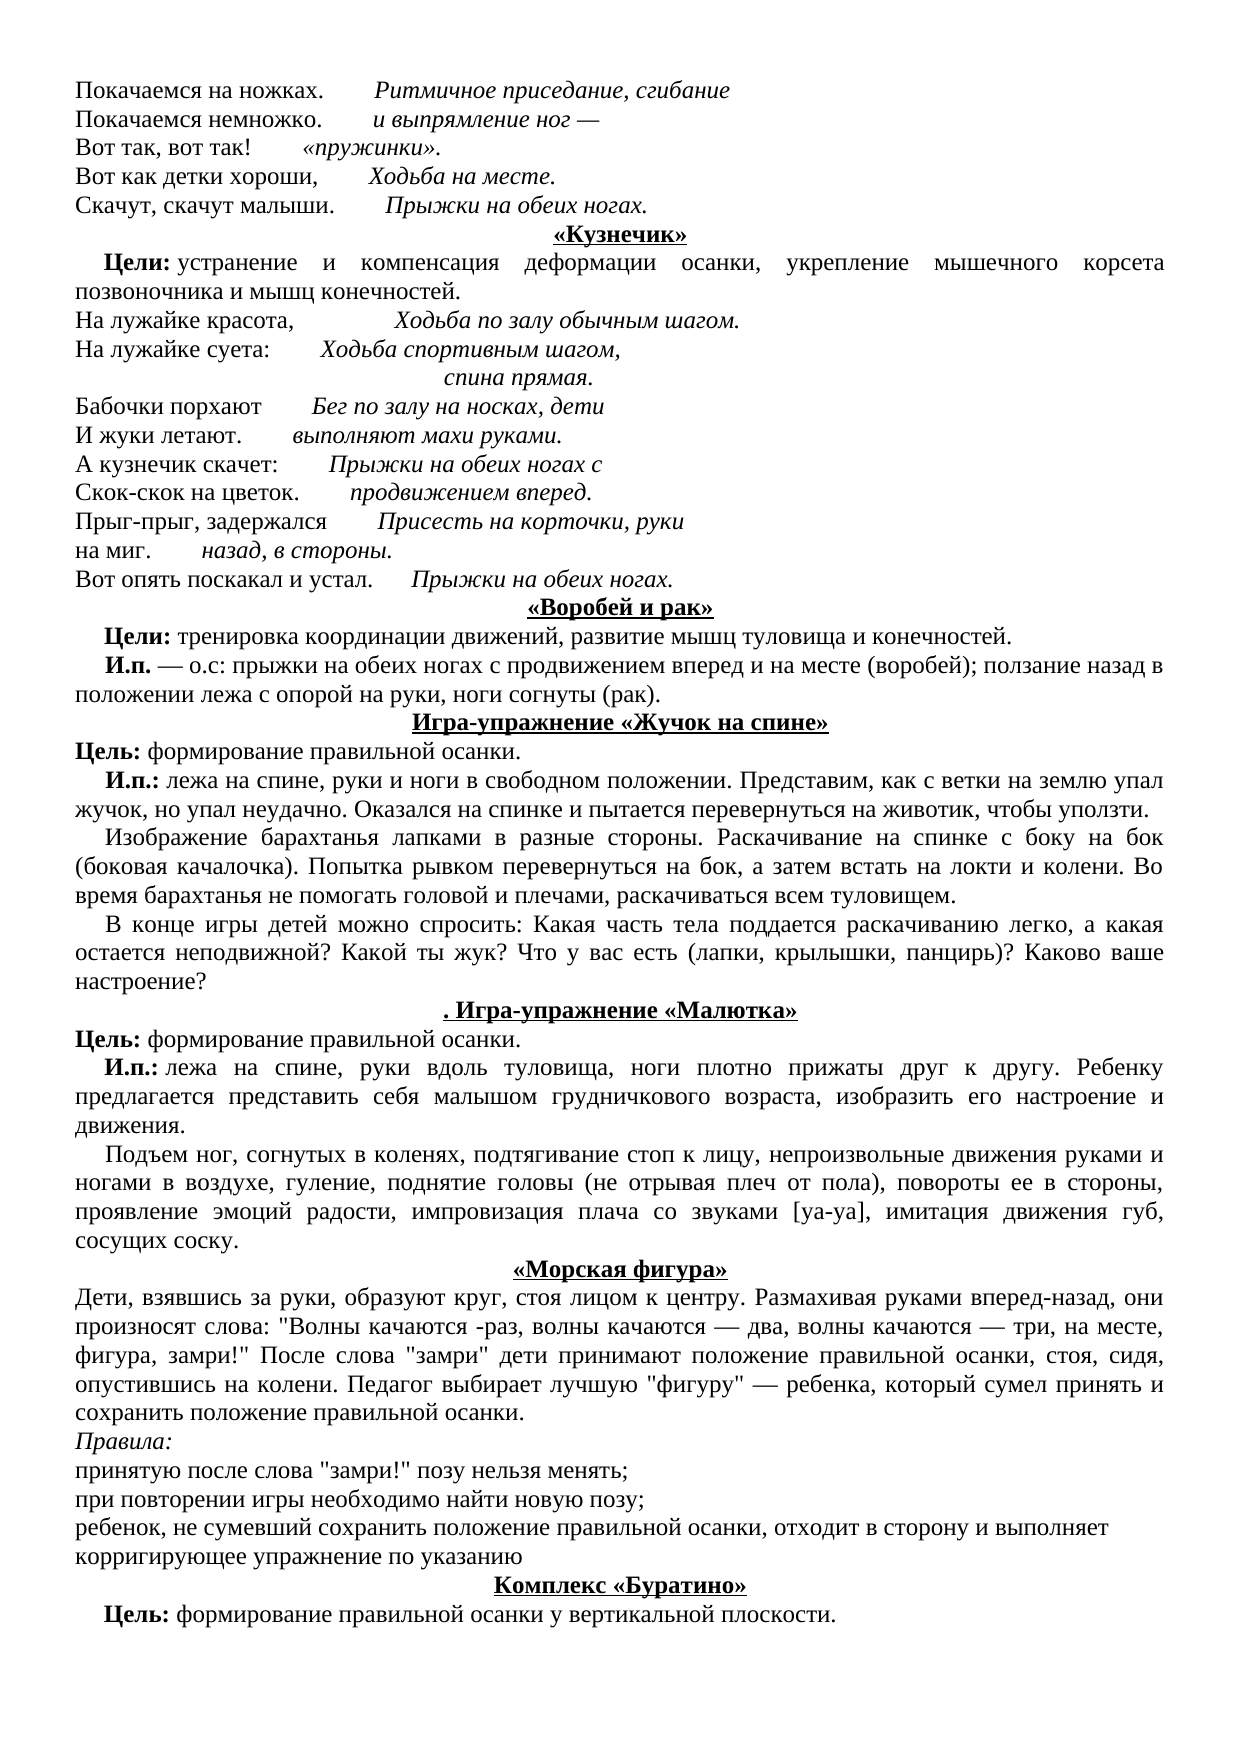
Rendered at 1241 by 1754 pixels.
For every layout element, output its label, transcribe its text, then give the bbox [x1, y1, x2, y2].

text Покачаемся на ножках. Ритмичное приседание, сгибание [75, 75, 1165, 104]
text И.п.: лежа на спине, руки вдоль туловища, ноги плотно прижаты друг к другу. Ребенку предлагается представить себя малышом грудничкового возраста, изобразить его настроение и движения. [75, 1052, 1165, 1139]
text Вот так, вот так! «пружинки». [75, 132, 1165, 161]
text Прыг-прыг, задержался Присесть на корточки, руки [75, 506, 1165, 535]
text Вот опять поскакал и устал. Прыжки на обеих ногах. [75, 564, 1165, 592]
text при повторении игры необходимо найти новую позу; [75, 1484, 1165, 1512]
text принятую после слова "замри!" позу нельзя менять; [75, 1455, 1165, 1484]
text В конце игры детей можно спросить: Какая часть тела поддается раскачиванию легко, а какая остается неподвижной? Какой ты жук? Что у вас есть (лапки, крылышки, панцирь)? Каково ваше настроение? [75, 909, 1165, 995]
text «Морская фигура» [75, 1254, 1165, 1282]
text спина прямая. [370, 362, 1165, 391]
text Цели: устранение и компенсация деформации осанки, укрепление мышечного корсета позвоночника и мышц конечностей. [75, 247, 1165, 305]
text И жуки летают. выполняют махи руками. [75, 420, 1165, 449]
text На лужайке красота, Ходьба по залу обычным шагом. [75, 305, 1165, 334]
text ребенок, не сумевший сохранить положение правильной осанки, отходит в сторону и выполняет корригирующее упражнение по указанию [75, 1512, 1165, 1570]
text «Воробей и рак» [75, 592, 1165, 621]
text Цель: формирование правильной осанки. [75, 1024, 1165, 1052]
text Игра-упражнение «Жучок на спине» [75, 707, 1165, 736]
text А кузнечик скачет: Прыжки на обеих ногах с [75, 449, 1165, 477]
text И.п.: лежа на спине, руки и ноги в свободном положении. Представим, как с ветки на землю упал жучок, но упал неудачно. Оказался на спинке и пытается перевернуться на животик, чтобы уползти. [75, 765, 1165, 822]
text Изображение барахтанья лапками в разные стороны. Раскачивание на спинке с боку на бок (боковая качалочка). Попытка рывком перевернуться на бок, а затем встать на локти и колени. Во время барахтанья не помогать головой и плечами, раскачиваться всем туловищем. [75, 822, 1165, 909]
text на миг. назад, в стороны. [75, 535, 1165, 564]
text Цель: формирование правильной осанки. [75, 736, 1165, 765]
text Бабочки порхают Бег по залу на носках, дети [75, 391, 1165, 420]
text Скачут, скачут малыши. Прыжки на обеих ногах. [75, 190, 1165, 219]
text Правила: [75, 1426, 1165, 1455]
text Цель: формирование правильной осанки у вертикальной плоскости. [75, 1599, 1165, 1627]
text . Игра-упражнение «Малютка» [75, 995, 1165, 1024]
text Комплекс «Буратино» [75, 1570, 1165, 1599]
text Покачаемся немножко. и выпрямление ног — [75, 104, 1165, 132]
text Цели: тренировка координации движений, развитие мышц туловища и конечностей. [75, 621, 1165, 650]
text И.п. — о.с: прыжки на обеих ногах с продвижением вперед и на месте (воробей); ползание назад в положении лежа с опорой на руки, ноги согнуты (рак). [75, 650, 1165, 707]
text Скок-скок на цветок. продвижением вперед. [75, 477, 1165, 506]
text «Кузнечик» [75, 219, 1165, 247]
text На лужайке суета: Ходьба спортивным шагом, [75, 334, 1165, 362]
text Подъем ног, согнутых в коленях, подтягивание стоп к лицу, непроизвольные движения руками и ногами в воздухе, гуление, поднятие головы (не отрывая плеч от пола), повороты ее в стороны, проявление эмоций радости, импровизация плача со звуками [уа-уа], имитация движения губ, сосущих соску. [75, 1139, 1165, 1254]
text Дети, взявшись за руки, образуют круг, стоя лицом к центру. Размахивая руками вперед-назад, они произносят слова: "Волны качаются -раз, волны качаются — два, волны качаются — три, на месте, фигура, замри!" После слова "замри" дети принимают положение правильной осанки, стоя, сидя, опустившись на колени. Педагог выбирает лучшую "фигуру" — ребенка, который сумел принять и сохранить положение правильной осанки. [75, 1282, 1165, 1426]
text Вот как детки хороши, Ходьба на месте. [75, 161, 1165, 190]
